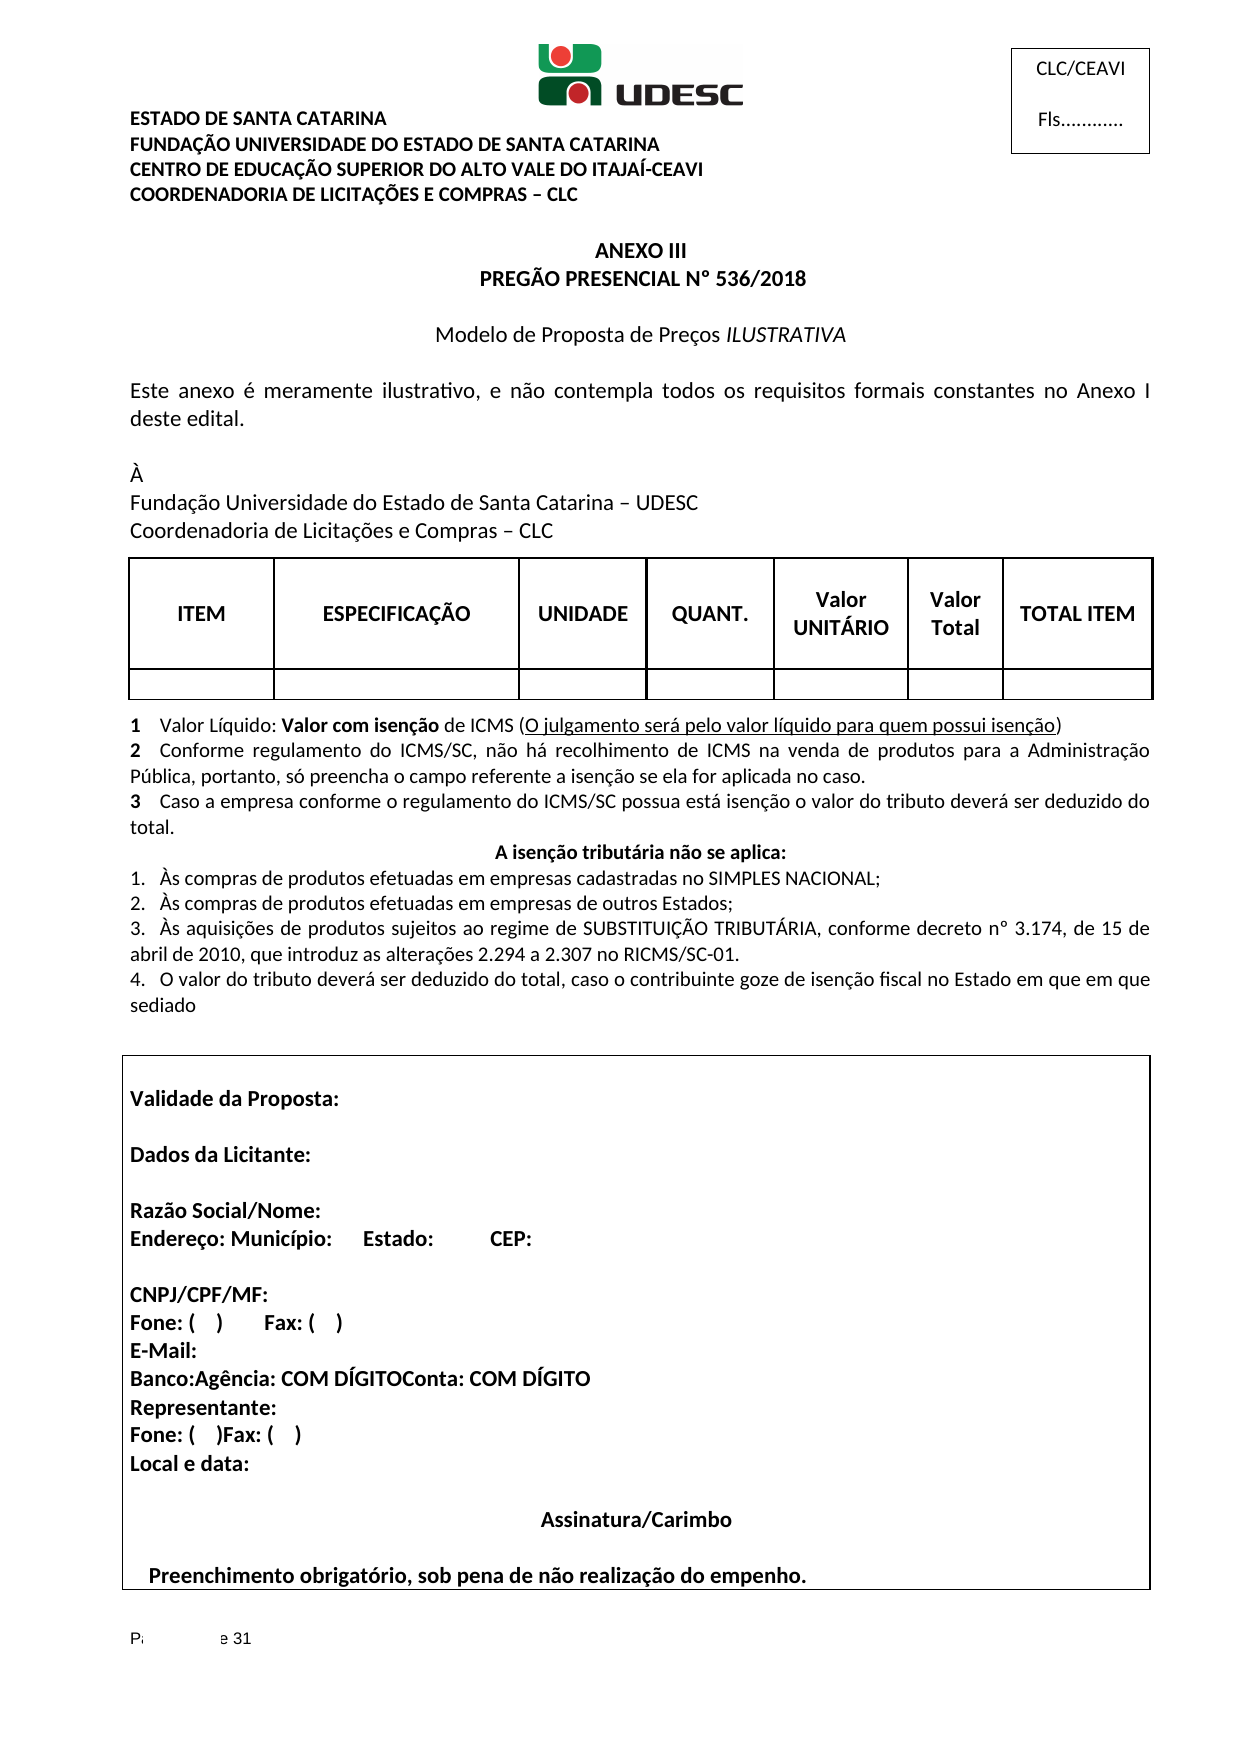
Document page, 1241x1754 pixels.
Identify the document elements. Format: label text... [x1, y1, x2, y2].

table_cell [1004, 670, 1151, 698]
table_cell [275, 670, 518, 698]
list Conforme regulamento do ICMS/SC, não há recolhimento de ICMS na venda de produtos para a Administração Pública, portanto, só preencha o campo referente a isenção se ela for aplicada no caso. [130, 738, 1152, 788]
table_cell [909, 670, 1002, 698]
table_header ESPECIFICAÇÃO [275, 559, 518, 668]
list Valor Líquido: Valor com isenção de ICMS (O julgamento será pelo valor líquido para quem possui isenção) [130, 712, 1152, 738]
table_cell [130, 670, 273, 698]
text Modelo de Proposta de Preços ILUSTRATIVA [130, 320, 1152, 348]
table_header ITEM [130, 559, 273, 668]
table_header Valor UNITÁRIO [775, 559, 907, 668]
table_header Valor Total [909, 559, 1002, 668]
list O valor do tributo deverá ser deduzido do total, caso o contribuinte goze de isenção fiscal no Estado em que em que sediado [130, 966, 1152, 1017]
list Às aquisições de produtos sujeitos ao regime de SUBSTITUIÇÃO TRIBUTÁRIA, conforme decreto nº 3.174, de 15 de abril de 2010, que introduz as alterações 2.294 a 2.307 no RICMS/SC-01. [130, 916, 1152, 966]
table_cell [775, 670, 907, 698]
table_cell [520, 670, 645, 698]
table_cell [648, 670, 773, 698]
text ANEXO AO EDITALANEXO III [130, 236, 1152, 264]
text À [130, 460, 1152, 488]
text Coordenadoria de Licitações e Compras – CLC [130, 516, 1152, 544]
table_header TOTAL ITEM [1004, 559, 1151, 668]
text PREGÃO PRESENCIAL Nº 536/2018 [130, 264, 1152, 292]
list Às compras de produtos efetuadas em empresas de outros Estados; [130, 890, 1152, 916]
list Às compras de produtos efetuadas em empresas cadastradas no SIMPLES NACIONAL; [130, 865, 1152, 890]
table_header UNIDADE [520, 559, 645, 668]
text A isenção tributária não se aplica: [130, 839, 1152, 865]
table_header Validade da Proposta: Dados da Licitante: Razão Social/Nome: Endereço: Município: Estado: CEP: CNPJ/CPF/MF: Fone: ( ) Fax: ( ) E-Mail: Banco:Agência: COM DÍGITOConta: COM DÍGITO Representante: Fone: ( )Fax: ( ) Local e data: Assinatura/Carimbo Preenchimento obrigatório, sob pena de não realização do empenho. [123, 1056, 1149, 1589]
text Fundação Universidade do Estado de Santa Catarina – UDESC [130, 488, 1152, 516]
list Caso a empresa conforme o regulamento do ICMS/SC possua está isenção o valor do tributo deverá ser deduzido do total. [130, 788, 1152, 839]
table_header QUANT. [648, 559, 773, 668]
picture [538, 44, 744, 106]
text Este anexo é meramente ilustrativo, e não contempla todos os requisitos formais constantes no Anexo I deste edital. [130, 376, 1152, 432]
